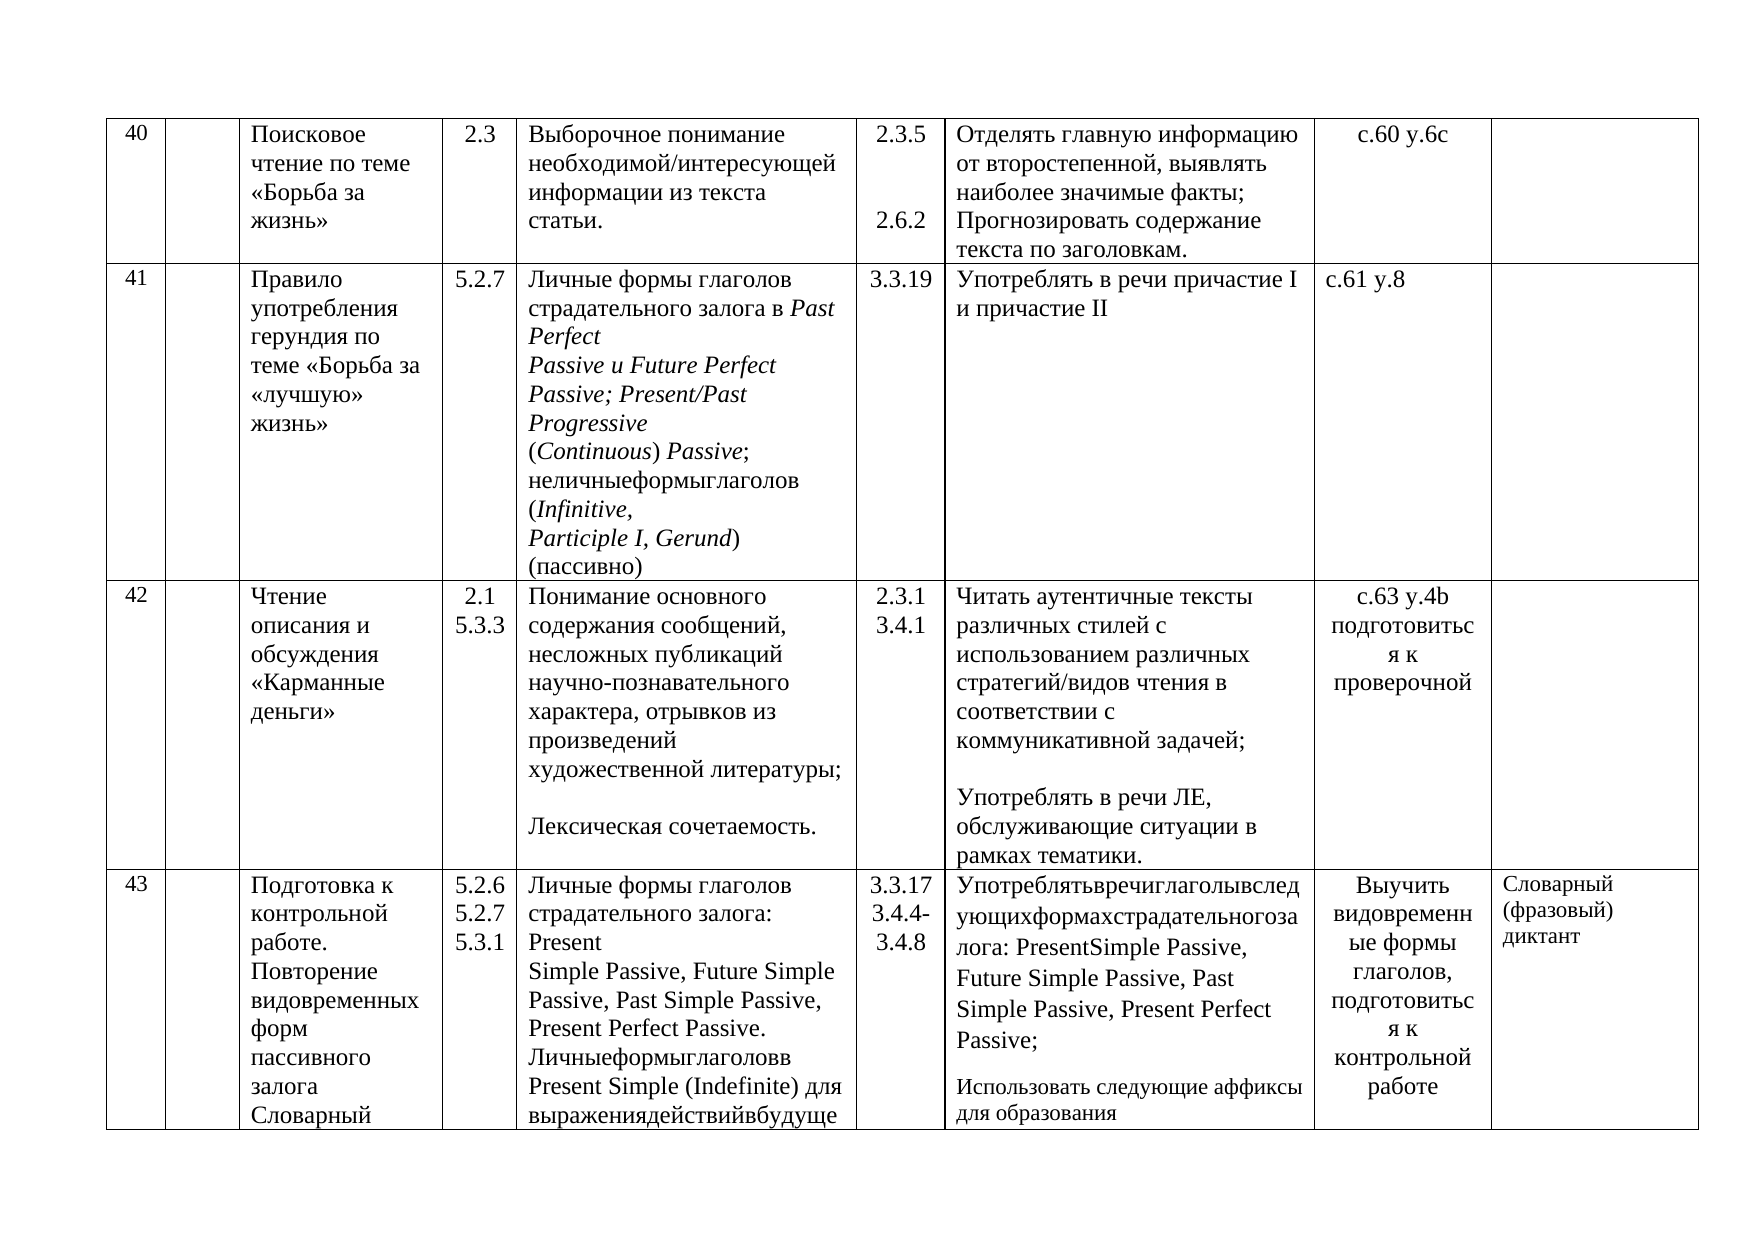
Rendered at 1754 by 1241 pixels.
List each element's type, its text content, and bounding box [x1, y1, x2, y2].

table_cell 41 [107, 264, 165, 580]
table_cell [240, 870, 442, 1128]
table_cell c.63 y.4b подготовиться к проверочной [1315, 581, 1491, 869]
table_cell с.61 у.8 [1315, 264, 1491, 580]
table_cell [166, 581, 239, 869]
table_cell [946, 870, 1314, 1128]
table_cell [166, 870, 239, 1128]
table_cell Правило употребления герундия по теме «Борьба за «лучшую» жизнь» [240, 264, 442, 580]
table_cell [166, 119, 239, 263]
table_cell 2.1 5.3.3 [443, 581, 516, 869]
table_cell 2.3 [443, 119, 516, 263]
table_cell 2.3.1 3.4.1 [857, 581, 944, 869]
table_cell Чтение описания и обсуждения «Карманные деньги» [240, 581, 442, 869]
table_cell c.60 y.6c [1315, 119, 1491, 263]
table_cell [1315, 870, 1491, 1128]
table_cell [1492, 870, 1698, 1128]
table_cell [1492, 264, 1698, 580]
table_cell Поисковое чтение по теме «Борьба за жизнь» [240, 119, 442, 263]
table_cell Личные формы глаголов страдательного залога в Past Perfect Passive и Future Perfect Passive; Present/Past Progressive (Continuous) Passive; неличныеформыглаголов (Infinitive, Participle I, Gerund) (пассивно) [517, 264, 856, 580]
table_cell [517, 870, 856, 1128]
table_cell Выборочное понимание необходимой/интересующей информации из текста статьи. [517, 119, 856, 263]
table_cell 2.3.5 2.6.2 [857, 119, 944, 263]
table_cell 5.2.6 5.2.7 5.3.1 [443, 870, 516, 1128]
table_cell Понимание основного содержания сообщений, несложных публикаций научно-познавательного характера, отрывков из произведений художественной литературы; Лексическая сочетаемость. [517, 581, 856, 869]
table_cell 5.2.7 [443, 264, 516, 580]
table_cell [1492, 119, 1698, 263]
table_cell 40 [107, 119, 165, 263]
table_cell 3.3.17 3.4.4-3.4.8 [857, 870, 944, 1128]
table_cell [166, 264, 239, 580]
table_cell 3.3.19 [857, 264, 944, 580]
table_cell Читать аутентичные тексты различных стилей с использованием различных стратегий/видов чтения в соответствии с коммуникативной задачей; Употреблять в речи ЛЕ, обслуживающие ситуации в рамках тематики. [946, 581, 1314, 869]
table_cell 42 [107, 581, 165, 869]
table_cell 43 [107, 870, 165, 1128]
table_cell [1492, 581, 1698, 869]
table_cell Отделять главную информацию от второстепенной, выявлять наиболее значимые факты; Прогнозировать содержание текста по заголовкам. [946, 119, 1314, 263]
table_cell Употреблять в речи причастие I и причастие II [946, 264, 1314, 580]
